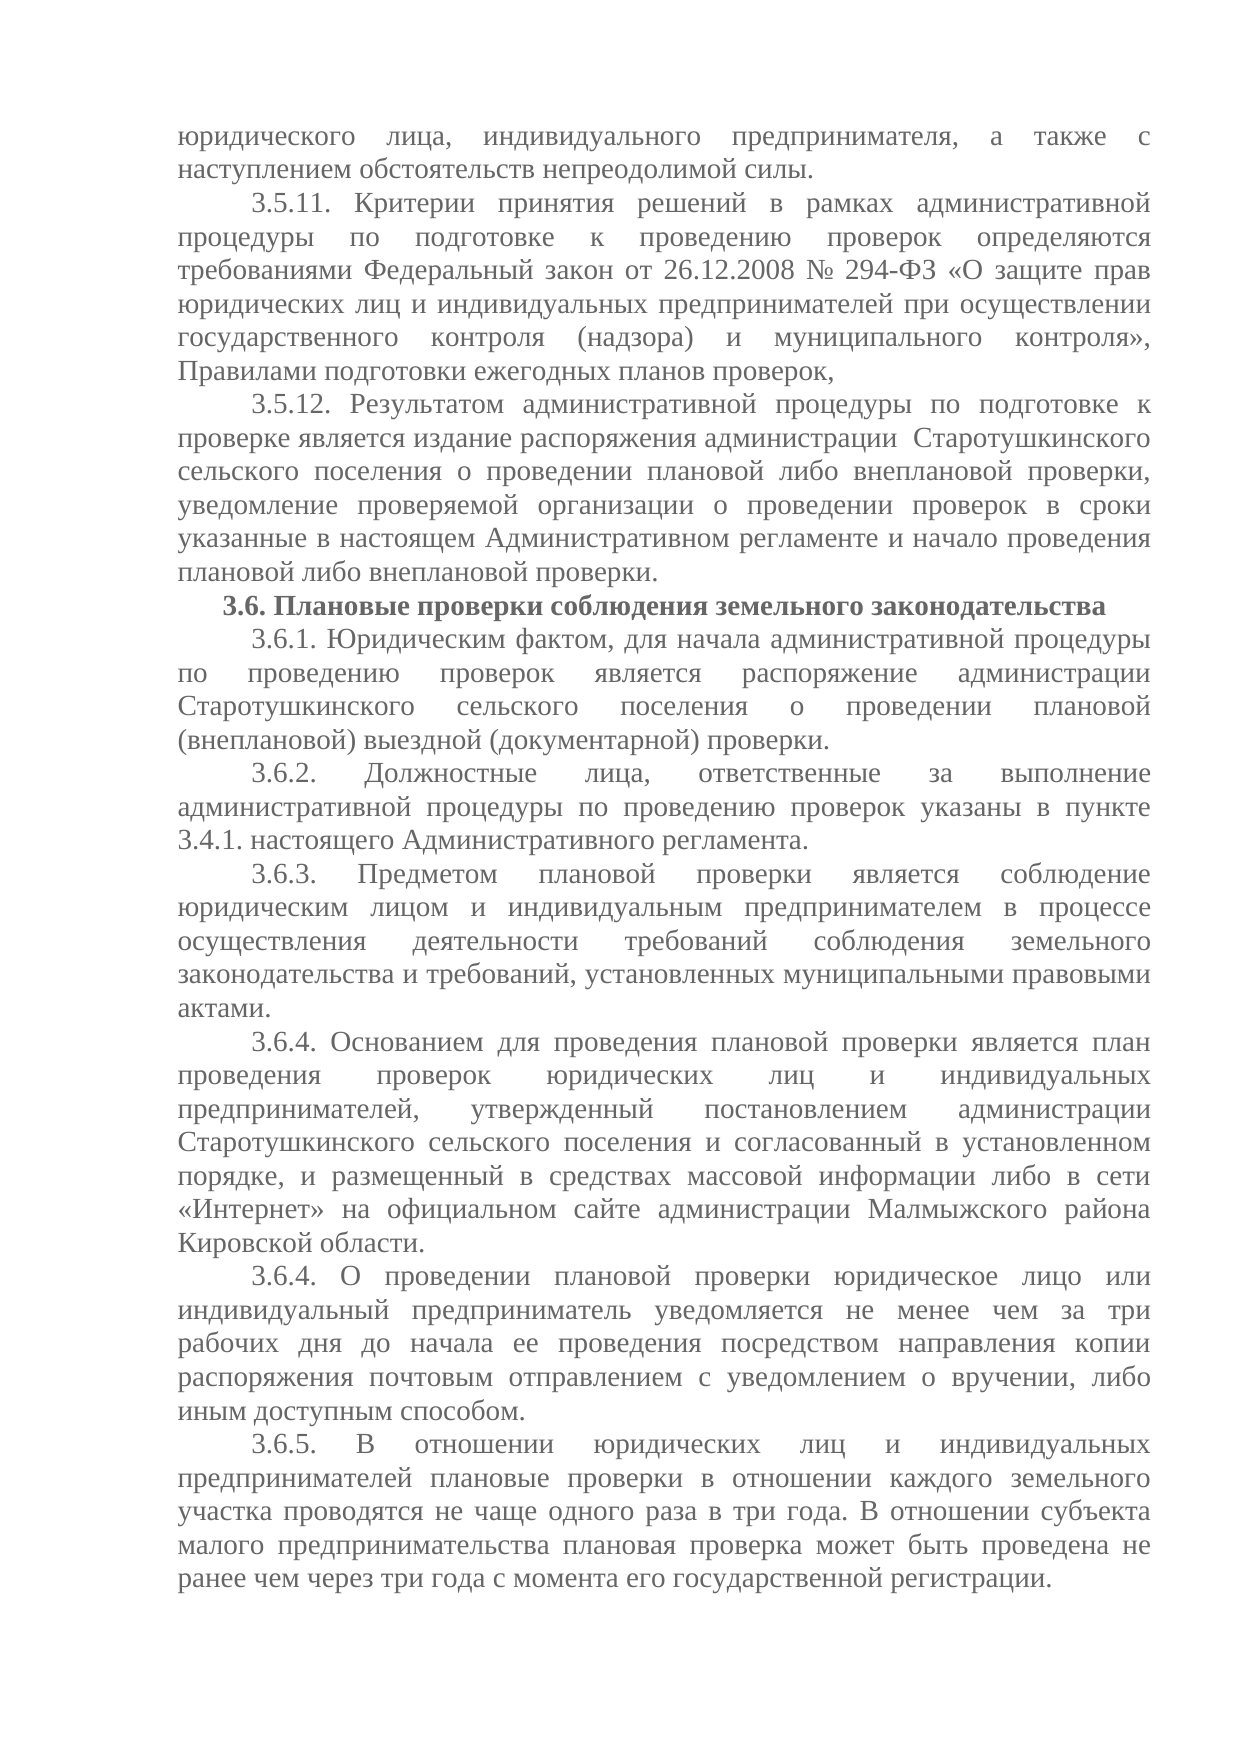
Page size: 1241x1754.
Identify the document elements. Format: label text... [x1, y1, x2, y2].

text 3.6. Плановые проверки соблюдения земельного законодательства [177, 588, 1152, 621]
text 3.6.3. Предметом плановой проверки является соблюдение юридическим лицом и индивидуальным предпринимателем в процессе осуществления деятельности требований соблюдения земельного законодательства и требований, установленных муниципальными правовыми актами. [177, 856, 1152, 1024]
text 3.6.4. О проведении плановой проверки юридическое лицо или индивидуальный предприниматель уведомляется не менее чем за три рабочих дня до начала ее проведения посредством направления копии распоряжения почтовым отправлением с уведомлением о вручении, либо иным доступным способом. [177, 1258, 1152, 1426]
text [177, 118, 1152, 185]
text 3.6.4. Основанием для проведения плановой проверки является план проведения проверок юридических лиц и индивидуальных предпринимателей, утвержденный постановлением администрации Старотушкинского сельского поселения и согласованный в установленном порядке, и размещенный в средствах массовой информации либо в сети «Интернет» на официальном сайте администрации Малмыжского района Кировской области. [177, 1024, 1152, 1258]
text 3.5.12. Результатом административной процедуры по подготовке к проверке является издание распоряжения администрации Старотушкинского сельского поселения о проведении плановой либо внеплановой проверки, уведомление проверяемой организации о проведении проверок в сроки указанные в настоящем Административном регламенте и начало проведения плановой либо внеплановой проверки. [177, 386, 1152, 588]
text 3.6.5. В отношении юридических лиц и индивидуальных предпринимателей плановые проверки в отношении каждого земельного участка проводятся не чаще одного раза в три года. В отношении субъекта малого предпринимательства плановая проверка может быть проведена не ранее чем через три года с момента его государственной регистрации. [177, 1426, 1152, 1594]
text 3.6.2. Должностные лица, ответственные за выполнение административной процедуры по проведению проверок указаны в пункте 3.4.1. настоящего Административного регламента. [177, 755, 1152, 856]
text 3.6.1. Юридическим фактом, для начала административной процедуры по проведению проверок является распоряжение администрации Старотушкинского сельского поселения о проведении плановой (внеплановой) выездной (документарной) проверки. [177, 621, 1152, 755]
text 3.5.11. Критерии принятия решений в рамках административной процедуры по подготовке к проведению проверок определяются требованиями Федеральный закон от 26.12.2008 № 294-ФЗ «О защите прав юридических лиц и индивидуальных предпринимателей при осуществлении государственного контроля (надзора) и муниципального контроля», Правилами подготовки ежегодных планов проверок, [177, 185, 1152, 386]
